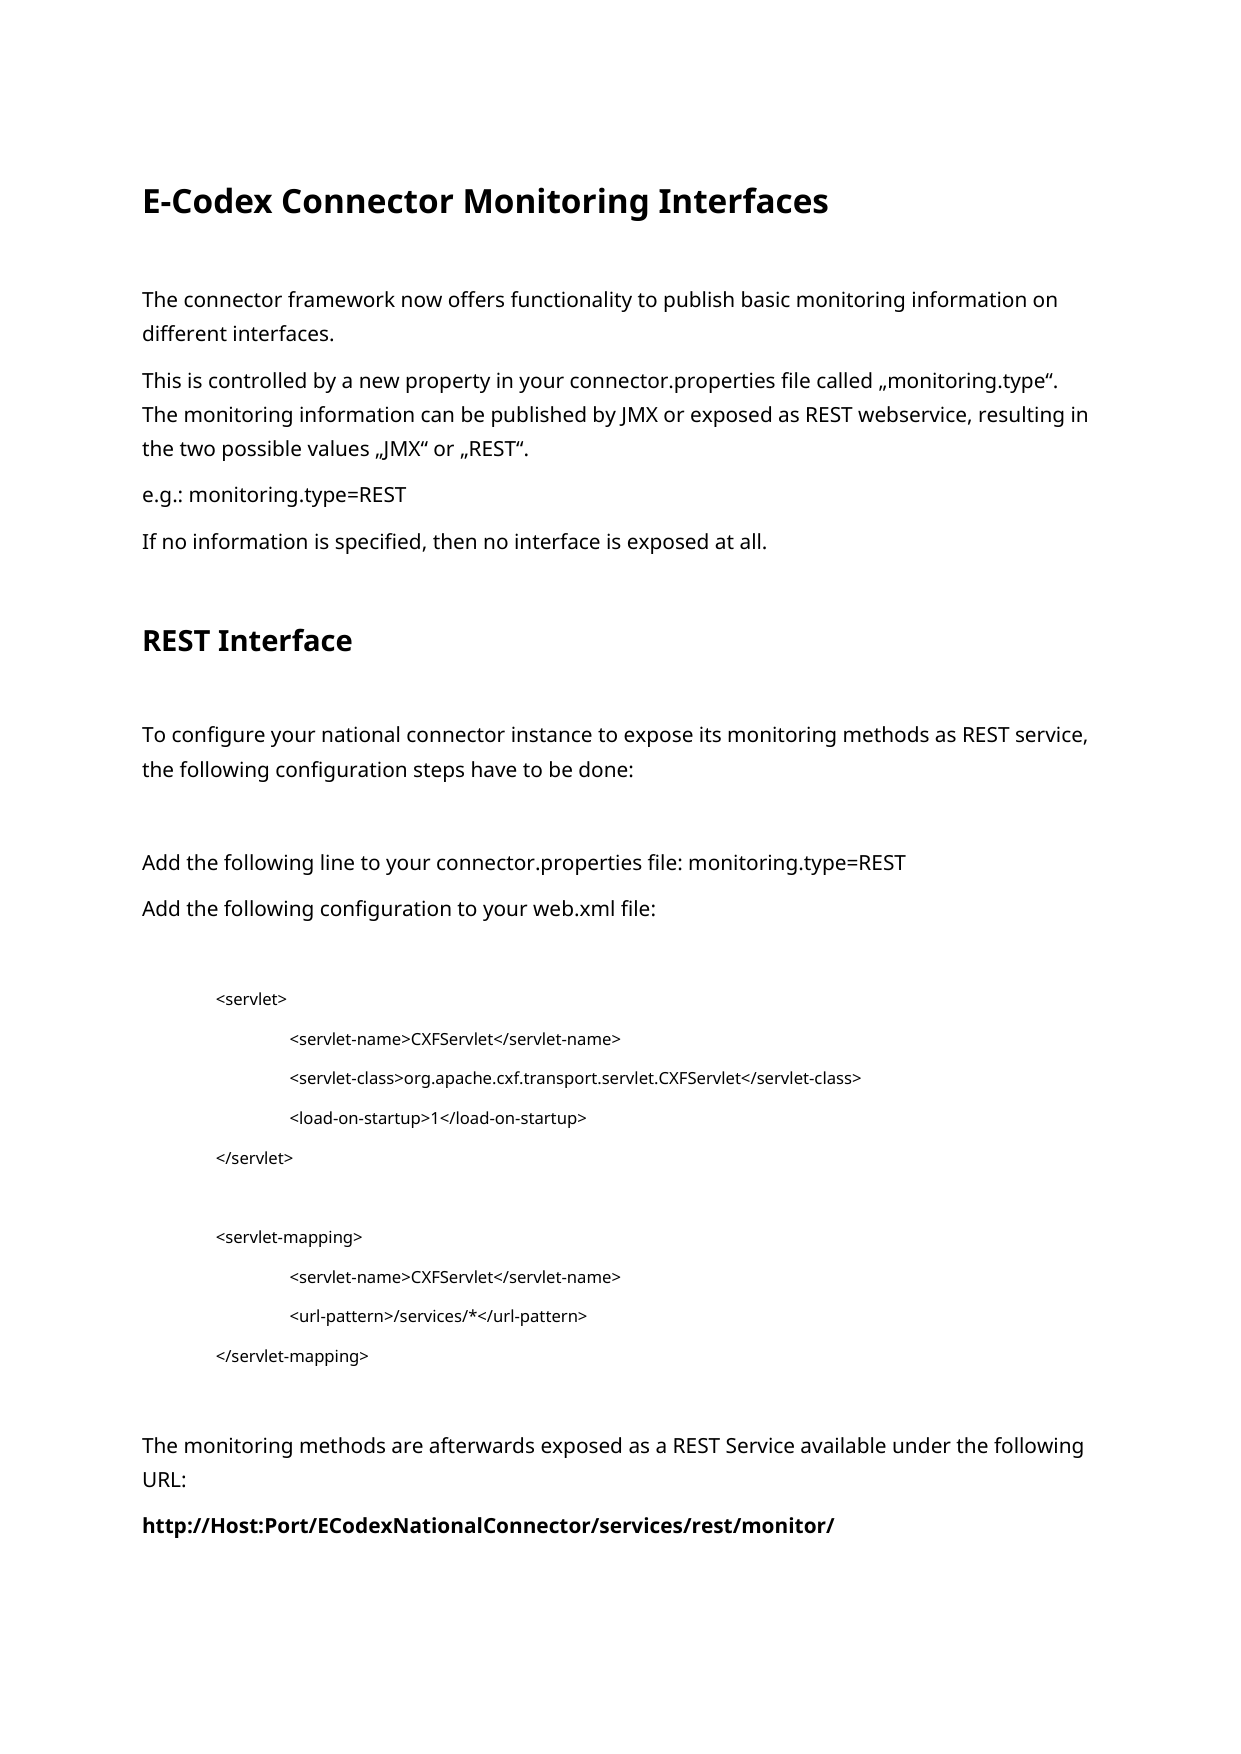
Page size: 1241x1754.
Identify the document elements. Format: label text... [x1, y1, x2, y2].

text Add the following configuration to your web.xml file: [142, 894, 1098, 923]
text </servlet-mapping> [142, 1345, 1098, 1367]
text This is controlled by a new property in your connector.properties file called „monitoring.type“. The monitoring information can be published by JMX or exposed as REST webservice, resulting in the two possible values „JMX“ or „REST“. [142, 366, 1098, 462]
text <servlet-name>CXFServlet</servlet-name> [142, 1265, 1098, 1288]
text <servlet-name>CXFServlet</servlet-name> [142, 1027, 1098, 1050]
text e.g.: monitoring.type=REST [142, 481, 1098, 509]
text Add the following line to your connector.properties file: monitoring.type=REST [142, 848, 1098, 876]
text The monitoring methods are afterwards exposed as a REST Service available under the following URL: [142, 1431, 1098, 1493]
text <servlet> [142, 987, 1098, 1010]
text <servlet-class>org.apache.cxf.transport.servlet.CXFServlet</servlet-class> [142, 1067, 1098, 1089]
text <load-on-startup>1</load-on-startup> [142, 1107, 1098, 1129]
text http://Host:Port/ECodexNationalConnector/services/rest/monitor/ [142, 1512, 1098, 1540]
text If no information is specified, then no interface is exposed at all. [142, 527, 1098, 556]
text </servlet> [142, 1146, 1098, 1169]
text To configure your national connector instance to expose its monitoring methods as REST service, the following configuration steps have to be done: [142, 721, 1098, 783]
text <servlet-mapping> [142, 1226, 1098, 1248]
subtitle E-Codex Connector Monitoring Interfaces [142, 178, 1098, 223]
subtitle REST Interface [142, 620, 1098, 660]
text <url-pattern>/services/*</url-pattern> [142, 1305, 1098, 1328]
text The connector framework now offers functionality to publish basic monitoring information on different interfaces. [142, 285, 1098, 348]
